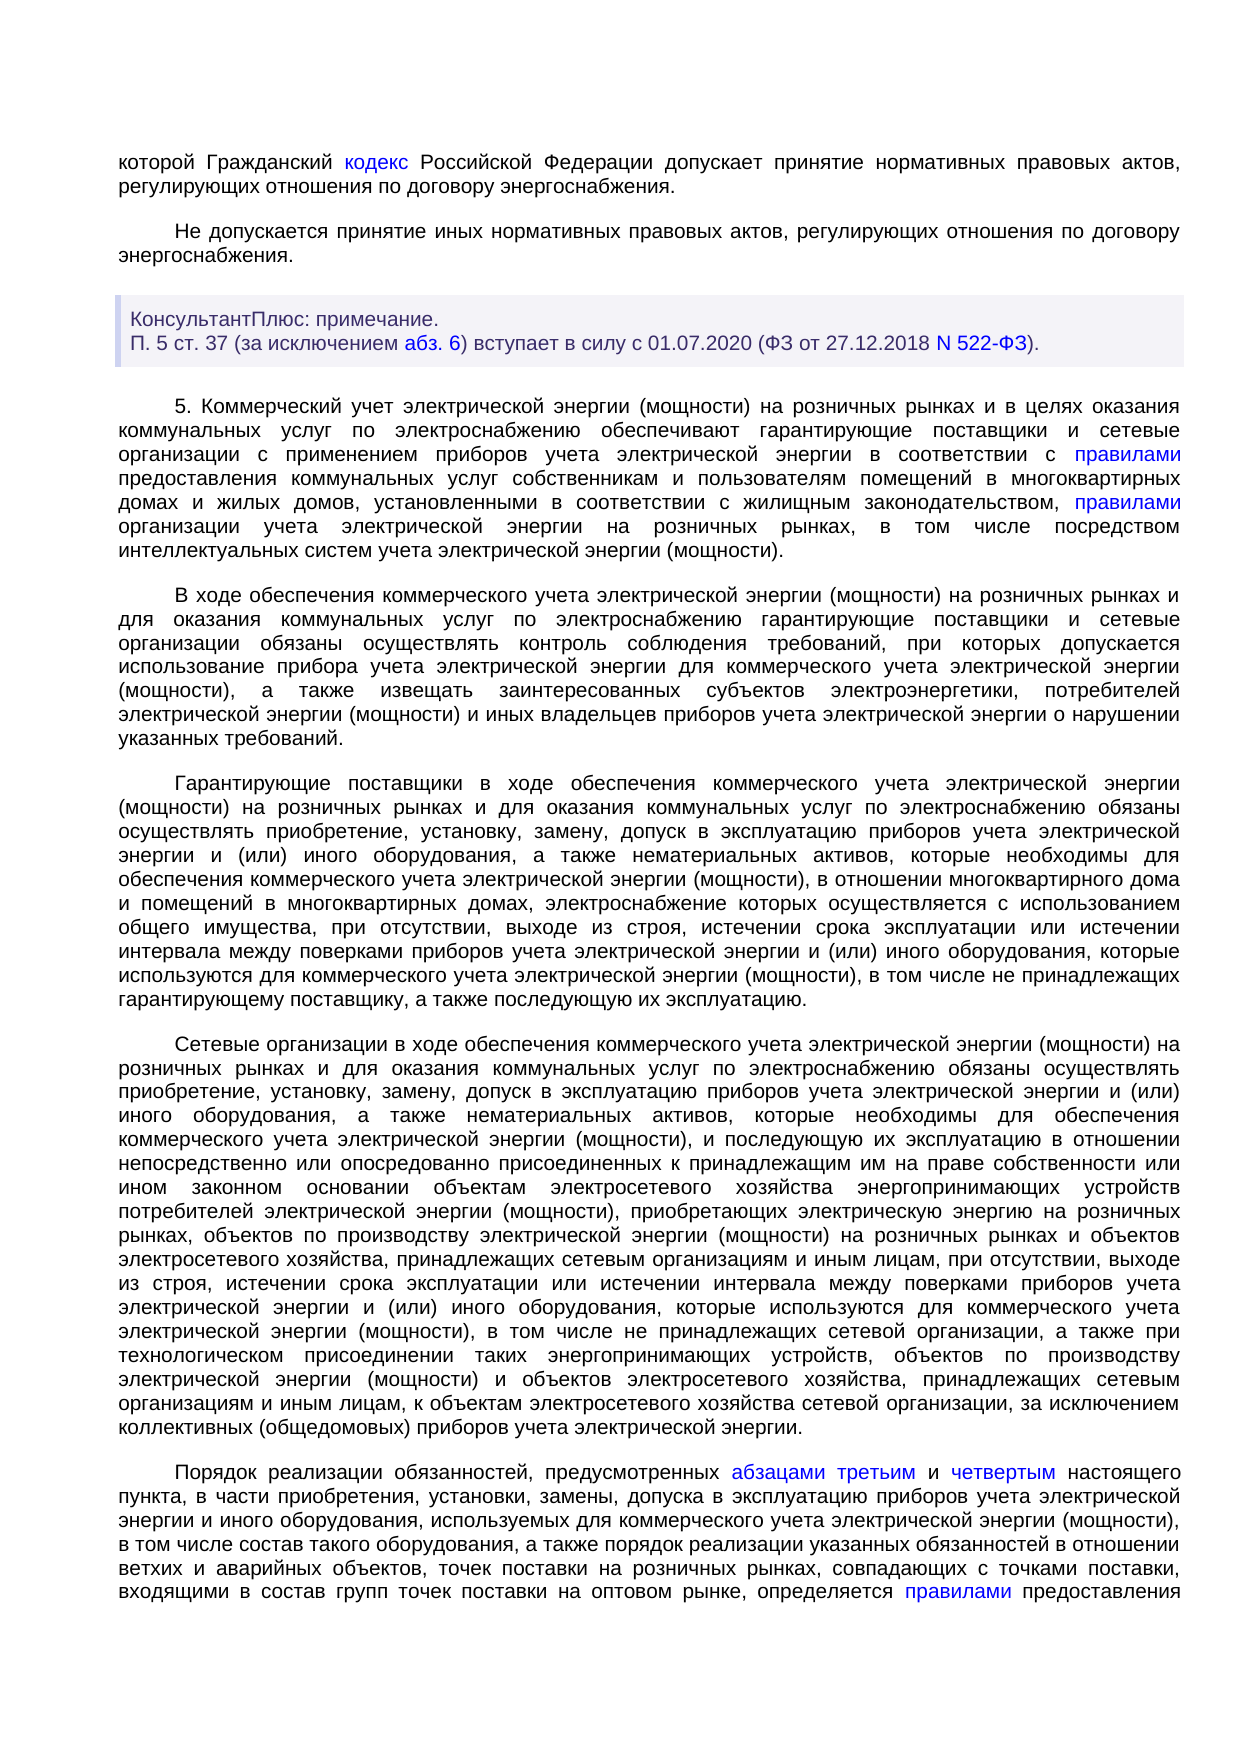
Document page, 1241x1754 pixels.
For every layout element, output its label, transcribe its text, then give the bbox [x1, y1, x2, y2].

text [118, 1459, 1181, 1603]
text Гарантирующие поставщики в ходе обеспечения коммерческого учета электрической энергии (мощности) на розничных рынках и для оказания коммунальных услуг по электроснабжению обязаны осуществлять приобретение, установку, замену, допуск в эксплуатацию приборов учета электрической энергии и (или) иного оборудования, а также нематериальных активов, которые необходимы для обеспечения коммерческого учета электрической энергии (мощности), в отношении многоквартирного дома и помещений в многоквартирных домах, электроснабжение которых осуществляется с использованием общего имущества, при отсутствии, выходе из строя, истечении срока эксплуатации или истечении интервала между поверками приборов учета электрической энергии и (или) иного оборудования, которые используются для коммерческого учета электрической энергии (мощности), в том числе не принадлежащих гарантирующему поставщику, а также последующую их эксплуатацию. [118, 771, 1181, 1011]
text 5. Коммерческий учет электрической энергии (мощности) на розничных рынках и в целях оказания коммунальных услуг по электроснабжению обеспечивают гарантирующие поставщики и сетевые организации с применением приборов учета электрической энергии в соответствии с правилами предоставления коммунальных услуг собственникам и пользователям помещений в многоквартирных домах и жилых домов, установленными в соответствии с жилищным законодательством, правилами организации учета электрической энергии на розничных рынках, в том числе посредством интеллектуальных систем учета электрической энергии (мощности). [118, 394, 1181, 562]
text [118, 150, 1181, 198]
table_header КонсультантПлюс: примечание. П. 5 ст. 37 (за исключением абз. 6) вступает в силу с 01.07.2020 (ФЗ от 27.12.2018 N 522-ФЗ). [121, 295, 1178, 367]
text В ходе обеспечения коммерческого учета электрической энергии (мощности) на розничных рынках и для оказания коммунальных услуг по электроснабжению гарантирующие поставщики и сетевые организации обязаны осуществлять контроль соблюдения требований, при которых допускается использование прибора учета электрической энергии для коммерческого учета электрической энергии (мощности), а также извещать заинтересованных субъектов электроэнергетики, потребителей электрической энергии (мощности) и иных владельцев приборов учета электрической энергии о нарушении указанных требований. [118, 582, 1181, 750]
text Не допускается принятие иных нормативных правовых актов, регулирующих отношения по договору энергоснабжения. [118, 219, 1181, 267]
text Сетевые организации в ходе обеспечения коммерческого учета электрической энергии (мощности) на розничных рынках и для оказания коммунальных услуг по электроснабжению обязаны осуществлять приобретение, установку, замену, допуск в эксплуатацию приборов учета электрической энергии и (или) иного оборудования, а также нематериальных активов, которые необходимы для обеспечения коммерческого учета электрической энергии (мощности), и последующую их эксплуатацию в отношении непосредственно или опосредованно присоединенных к принадлежащим им на праве собственности или ином законном основании объектам электросетевого хозяйства энергопринимающих устройств потребителей электрической энергии (мощности), приобретающих электрическую энергию на розничных рынках, объектов по производству электрической энергии (мощности) на розничных рынках и объектов электросетевого хозяйства, принадлежащих сетевым организациям и иным лицам, при отсутствии, выходе из строя, истечении срока эксплуатации или истечении интервала между поверками приборов учета электрической энергии и (или) иного оборудования, которые используются для коммерческого учета электрической энергии (мощности), в том числе не принадлежащих сетевой организации, а также при технологическом присоединении таких энергопринимающих устройств, объектов по производству электрической энергии (мощности) и объектов электросетевого хозяйства, принадлежащих сетевым организациям и иным лицам, к объектам электросетевого хозяйства сетевой организации, за исключением коллективных (общедомовых) приборов учета электрической энергии. [118, 1031, 1181, 1439]
